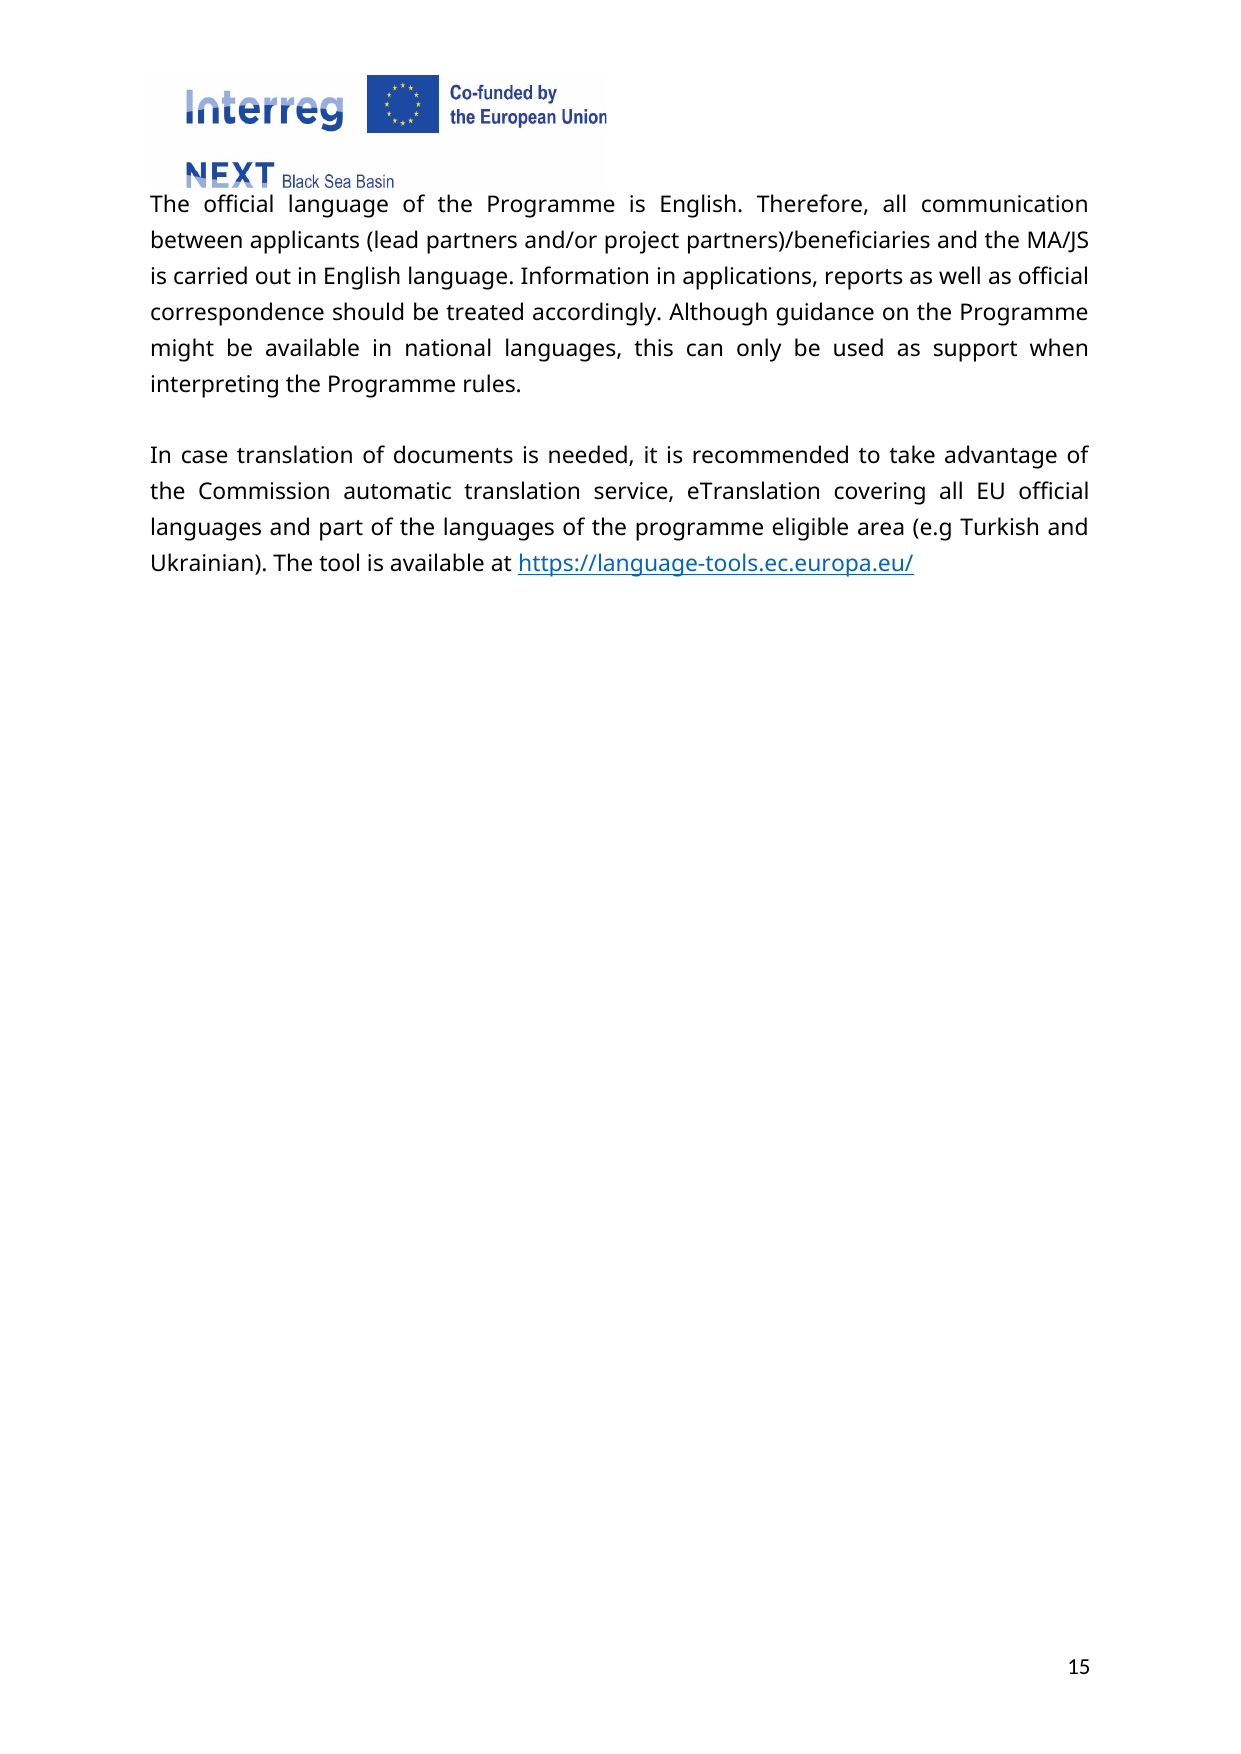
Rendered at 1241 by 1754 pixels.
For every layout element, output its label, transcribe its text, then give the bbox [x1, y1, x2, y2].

picture [150, 73, 607, 188]
text In case translation of documents is needed, it is recommended to take advantage of the Commission automatic translation service, eTranslation covering all EU official languages and part of the languages of the programme eligible area (e.g Turkish and Ukrainian). The tool is available at https://language-tools.ec.europa.eu/ [150, 439, 1090, 578]
text The official language of the Programme is English. Therefore, all communication between applicants (lead partners and/or project partners)/beneficiaries and the MA/JS is carried out in English language. Information in applications, reports as well as official correspondence should be treated accordingly. Although guidance on the Programme might be available in national languages, this can only be used as support when interpreting the Programme rules. [150, 188, 1090, 399]
